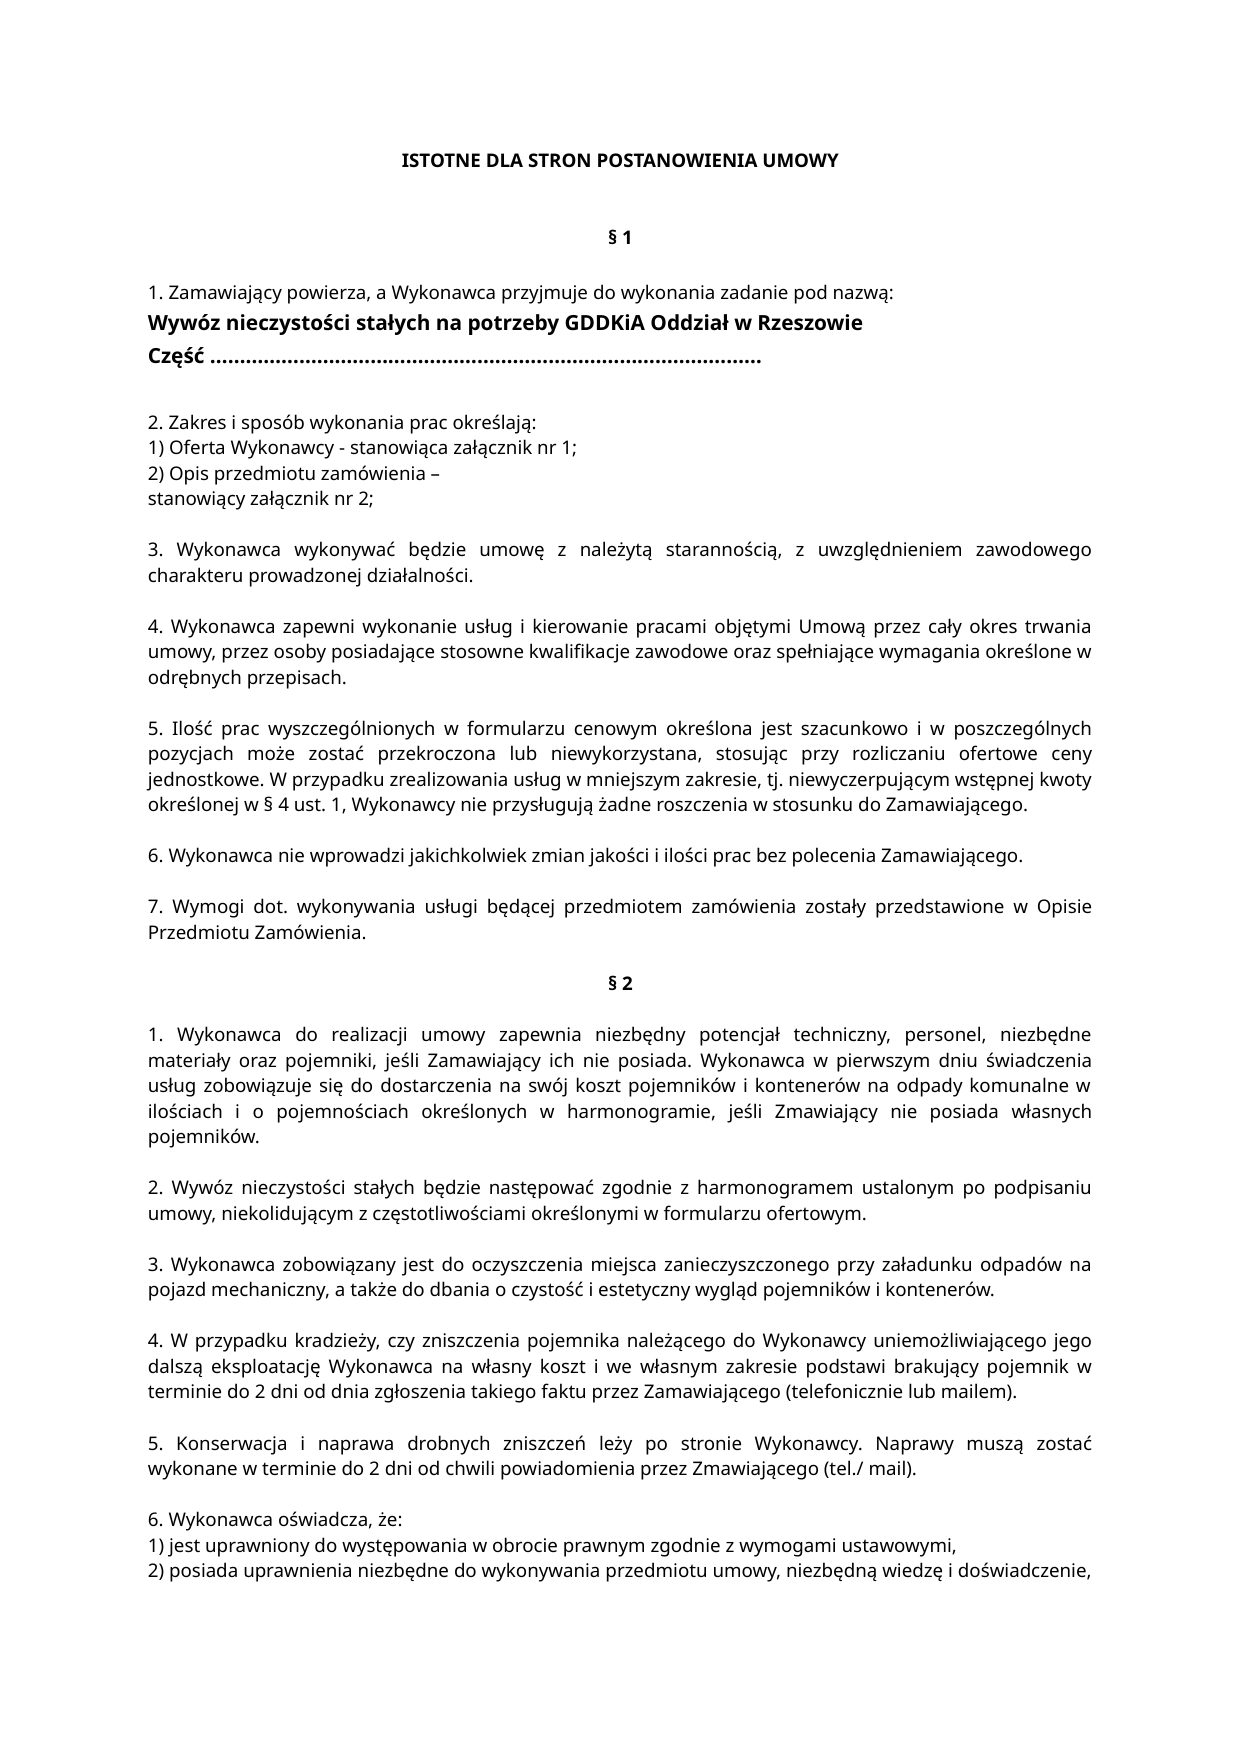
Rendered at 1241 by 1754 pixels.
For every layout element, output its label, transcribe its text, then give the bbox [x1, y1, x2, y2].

text 1. Wykonawca do realizacji umowy zapewnia niezbędny potencjał techniczny, personel, niezbędne materiały oraz pojemniki, jeśli Zamawiający ich nie posiada. Wykonawca w pierwszym dniu świadczenia usług zobowiązuje się do dostarczenia na swój koszt pojemników i kontenerów na odpady komunalne w ilościach i o pojemnościach określonych w harmonogramie, jeśli Zmawiający nie posiada własnych pojemników. [148, 1021, 1093, 1149]
text § 2 [148, 970, 1093, 996]
text 3. Wykonawca zobowiązany jest do oczyszczenia miejsca zanieczyszczonego przy załadunku odpadów na pojazd mechaniczny, a także do dbania o czystość i estetyczny wygląd pojemników i kontenerów. [148, 1251, 1093, 1302]
text 6. Wykonawca nie wprowadzi jakichkolwiek zmian jakości i ilości prac bez polecenia Zamawiającego. [148, 843, 1093, 868]
text 2. Wywóz nieczystości stałych będzie następować zgodnie z harmonogramem ustalonym po podpisaniu umowy, niekolidującym z częstotliwościami określonymi w formularzu ofertowym. [148, 1174, 1093, 1226]
text 4. W przypadku kradzieży, czy zniszczenia pojemnika należącego do Wykonawcy uniemożliwiającego jego dalszą eksploatację Wykonawca na własny koszt i we własnym zakresie podstawi brakujący pojemnik w terminie do 2 dni od dnia zgłoszenia takiego faktu przez Zamawiającego (telefonicznie lub mailem). [148, 1328, 1093, 1404]
text 5. Konserwacja i naprawa drobnych zniszczeń leży po stronie Wykonawcy. Naprawy muszą zostać wykonane w terminie do 2 dni od chwili powiadomienia przez Zmawiającego (tel./ mail). [148, 1430, 1093, 1481]
text stanowiący załącznik nr 2; [148, 486, 1093, 511]
text 1. Zamawiający powierza, a Wykonawca przyjmuje do wykonania zadanie pod nazwą: [148, 279, 1093, 304]
text § 1 [148, 224, 1093, 250]
text Wywóz nieczystości stałych na potrzeby GDDKiA Oddział w Rzeszowie [148, 308, 1093, 337]
text 1) jest uprawniony do występowania w obrocie prawnym zgodnie z wymogami ustawowymi, [148, 1532, 1093, 1557]
text 6. Wykonawca oświadcza, że: [148, 1506, 1093, 1532]
text 7. Wymogi dot. wykonywania usługi będącej przedmiotem zamówienia zostały przedstawione w Opisie Przedmiotu Zamówienia. [148, 894, 1093, 945]
text 2) posiada uprawnienia niezbędne do wykonywania przedmiotu umowy, niezbędną wiedzę i doświadczenie, [148, 1557, 1093, 1583]
text Część ………………………………………………………………………………… [148, 341, 1093, 369]
text 2) Opis przedmiotu zamówienia – [148, 460, 1093, 486]
text 4. Wykonawca zapewni wykonanie usług i kierowanie pracami objętymi Umową przez cały okres trwania umowy, przez osoby posiadające stosowne kwalifikacje zawodowe oraz spełniające wymagania określone w odrębnych przepisach. [148, 613, 1093, 690]
text ISTOTNE DLA STRON POSTANOWIENIA UMOWY [148, 148, 1093, 173]
text 5. Ilość prac wyszczególnionych w formularzu cenowym określona jest szacunkowo i w poszczególnych pozycjach może zostać przekroczona lub niewykorzystana, stosując przy rozliczaniu ofertowe ceny jednostkowe. W przypadku zrealizowania usług w mniejszym zakresie, tj. niewyczerpującym wstępnej kwoty określonej w § 4 ust. 1, Wykonawcy nie przysługują żadne roszczenia w stosunku do Zamawiającego. [148, 715, 1093, 817]
text 2. Zakres i sposób wykonania prac określają: [148, 409, 1093, 434]
text 3. Wykonawca wykonywać będzie umowę z należytą starannością, z uwzględnieniem zawodowego charakteru prowadzonej działalności. [148, 537, 1093, 588]
text 1) Oferta Wykonawcy - stanowiąca załącznik nr 1; [148, 434, 1093, 460]
